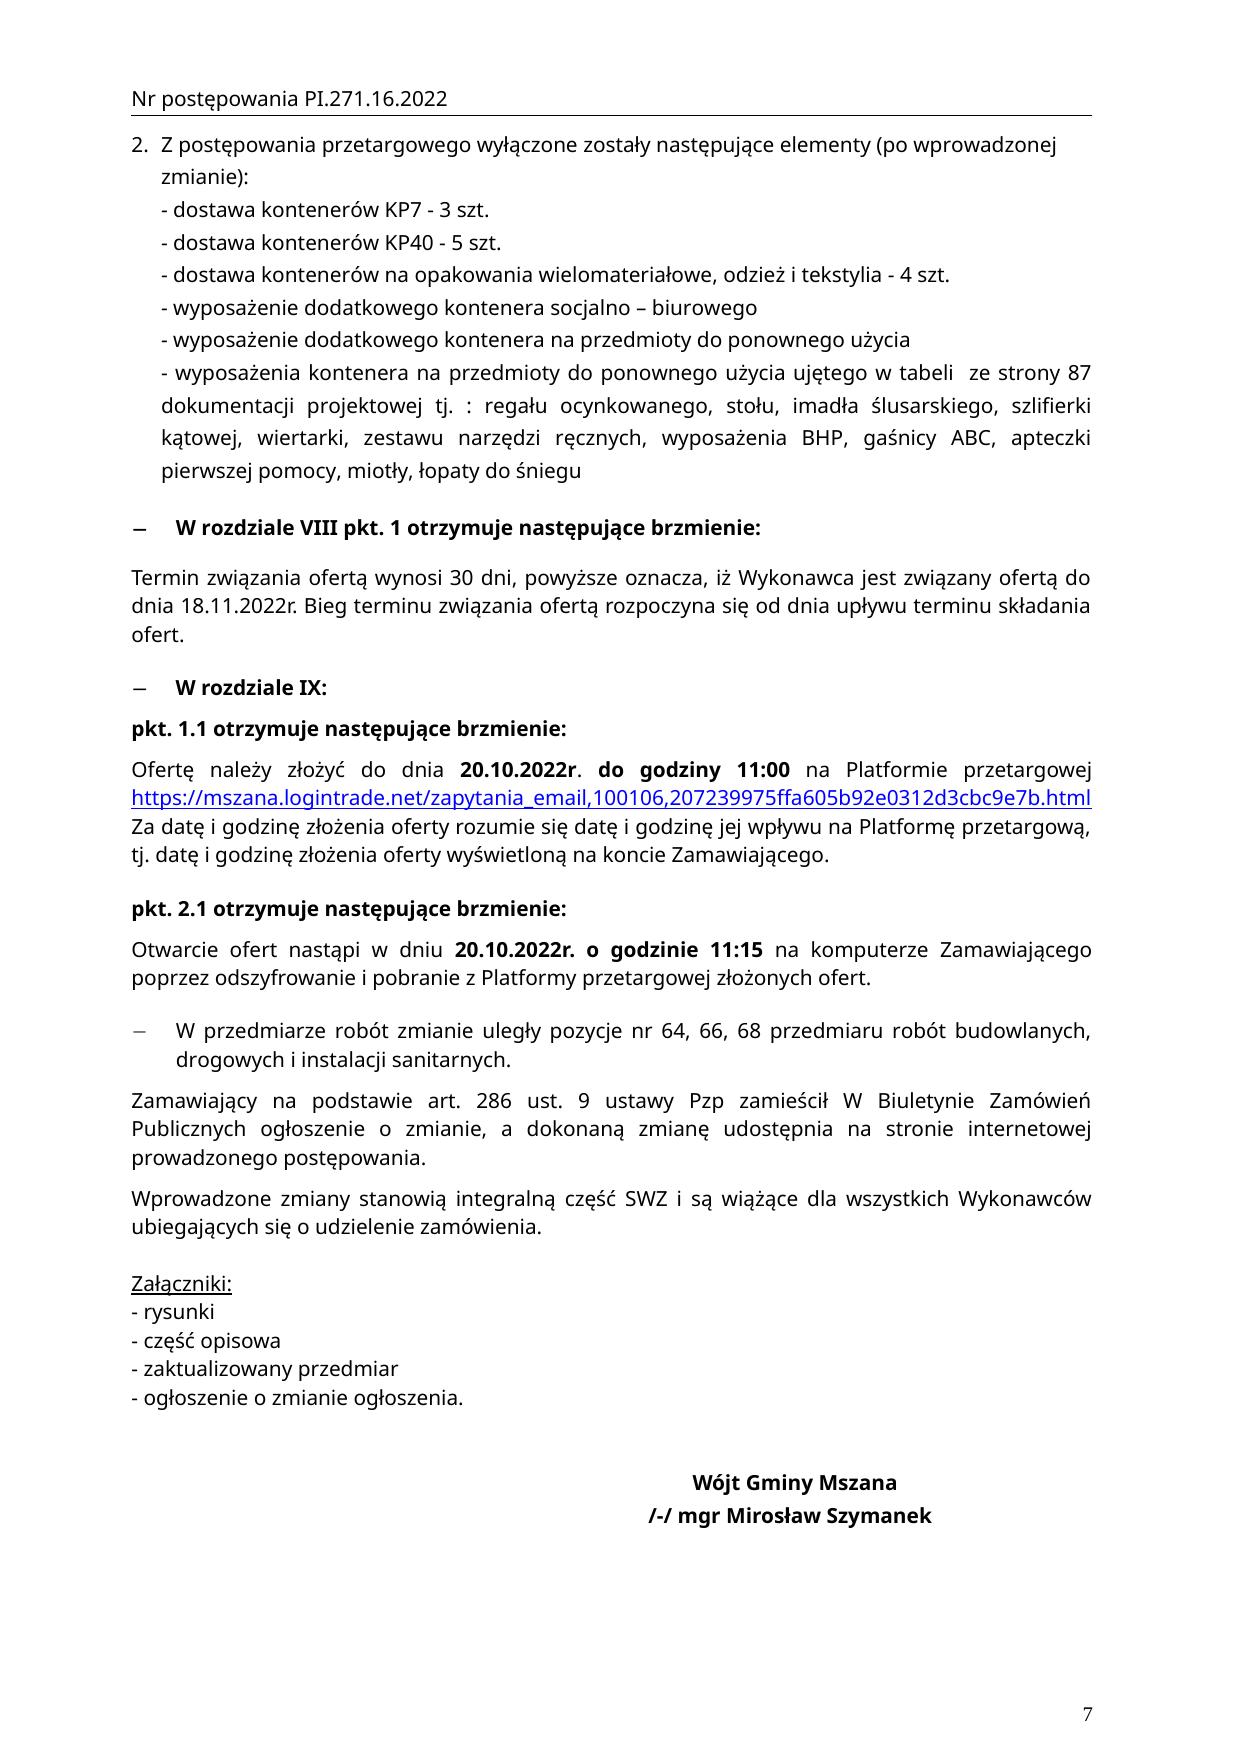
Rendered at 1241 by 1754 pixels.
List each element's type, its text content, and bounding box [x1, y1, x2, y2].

text pkt. 2.1 otrzymuje następujące brzmienie: [131, 894, 1092, 922]
text - rysunki [131, 1297, 1092, 1326]
text Wprowadzone zmiany stanowią integralną część SWZ i są wiążące dla wszystkich Wykonawców ubiegających się o udzielenie zamówienia. [131, 1184, 1092, 1241]
list - wyposażenia kontenera na przedmioty do ponownego użycia ujętego w tabeli ze strony 87 dokumentacji projektowej tj. : regału ocynkowanego, stołu, imadła ślusarskiego, szlifierki kątowej, wiertarki, zestawu narzędzi ręcznych, wyposażenia BHP, gaśnicy ABC, apteczki pierwszej pomocy, miotły, łopaty do śniegu [161, 358, 1092, 484]
list - wyposażenie dodatkowego kontenera na przedmioty do ponownego użycia [161, 326, 1092, 354]
text Zamawiający na podstawie art. 286 ust. 9 ustawy Pzp zamieścił W Biuletynie Zamówień Publicznych ogłoszenie o zmianie, a dokonaną zmianę udostępnia na stronie internetowej prowadzonego postępowania. [131, 1086, 1092, 1171]
list - dostawa kontenerów KP40 - 5 szt. [161, 228, 1092, 256]
text - zaktualizowany przedmiar [131, 1354, 1092, 1383]
text - ogłoszenie o zmianie ogłoszenia. [131, 1383, 1092, 1411]
list W przedmiarze robót zmianie uległy pozycje nr 64, 66, 68 przedmiaru robót budowlanych, drogowych i instalacji sanitarnych. [131, 1017, 1092, 1073]
list - dostawa kontenerów na opakowania wielomateriałowe, odzież i tekstylia - 4 szt. [161, 260, 1092, 289]
list W rozdziale VIII pkt. 1 otrzymuje następujące brzmienie: [131, 513, 1092, 542]
text Wójt Gminy Mszana [338, 1468, 1092, 1497]
text /-/ mgr Mirosław Szymanek [131, 1501, 1092, 1529]
text - część opisowa [131, 1326, 1092, 1354]
text Ofertę należy złożyć do dnia 20.10.2022r. do godziny 11:00 na Platformie przetargowej https://mszana.logintrade.net/zapytania_email,100106,207239975ffa605b92e0312d3cbc9e7b.html [131, 755, 1092, 808]
text Załączniki: [131, 1269, 1092, 1297]
text Termin związania ofertą wynosi 30 dni, powyższe oznacza, iż Wykonawca jest związany ofertą do dnia 18.11.2022r. Bieg terminu związania ofertą rozpoczyna się od dnia upływu terminu składania ofert. [131, 563, 1092, 648]
list - wyposażenie dodatkowego kontenera socjalno – biurowego [161, 293, 1092, 321]
text pkt. 1.1 otrzymuje następujące brzmienie: [131, 714, 1092, 742]
text Za datę i godzinę złożenia oferty rozumie się datę i godzinę jej wpływu na Platformę przetargową, tj. datę i godzinę złożenia oferty wyświetloną na koncie Zamawiającego. [131, 812, 1092, 869]
list W rozdziale IX: [131, 673, 1092, 702]
list - dostawa kontenerów KP7 - 3 szt. [161, 195, 1092, 223]
text Otwarcie ofert nastąpi w dniu 20.10.2022r. o godzinie 11:15 na komputerze Zamawiającego poprzez odszyfrowanie i pobranie z Platformy przetargowej złożonych ofert. [131, 935, 1092, 992]
list Z postępowania przetargowego wyłączone zostały następujące elementy (po wprowadzonej zmianie): [131, 130, 1092, 191]
